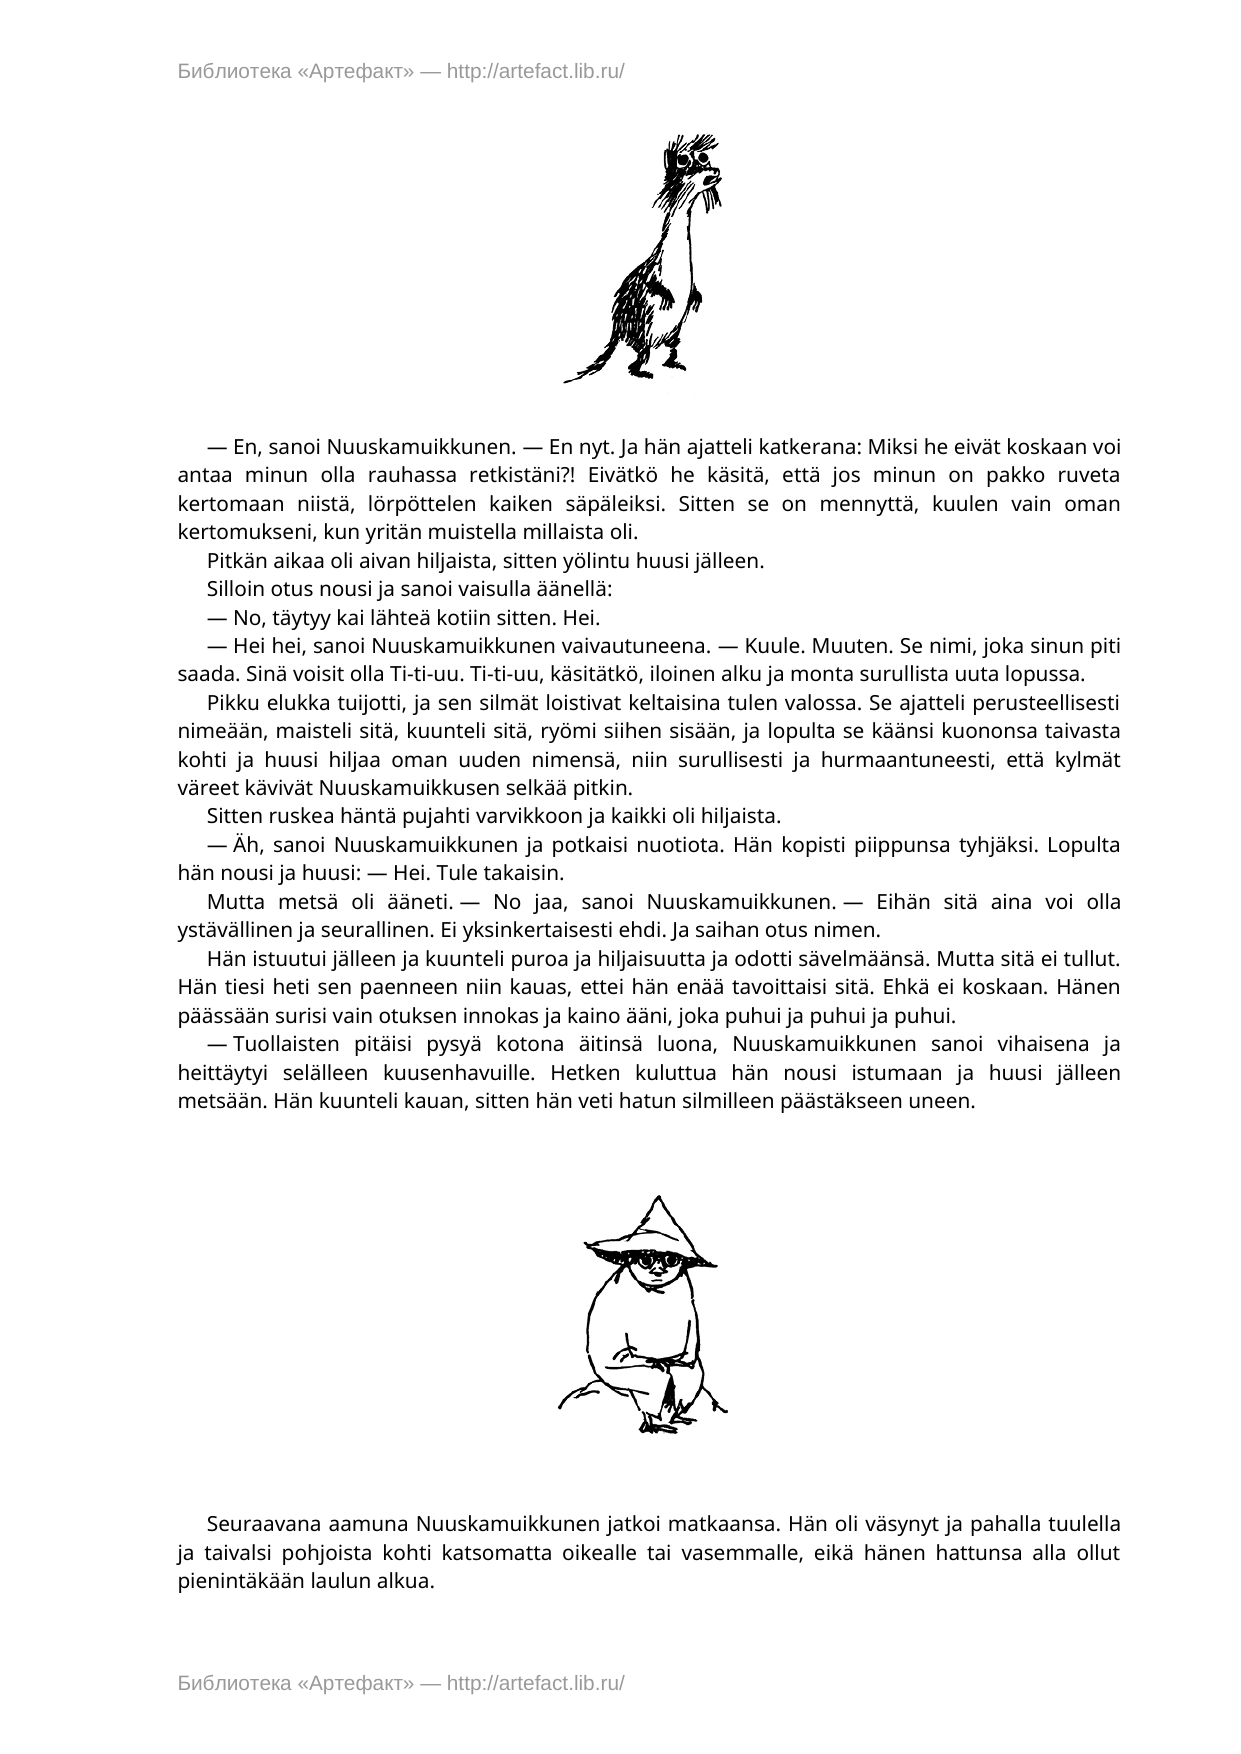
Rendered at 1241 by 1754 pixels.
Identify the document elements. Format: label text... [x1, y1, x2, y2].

text Seuraavana aamuna Nuuskamuikkunen jatkoi matkaansa. Hän oli väsynyt ja pahalla tuulella ja taivalsi pohjoista kohti katsomatta oikealle tai vasemmalle, eikä hänen hattunsa alla ollut pienintäkään laulun alkua. [177, 1509, 1122, 1595]
text — Hei hei, sanoi Nuuskamuikkunen vaivautuneena. — Kuule. Muuten. Se nimi, joka sinun piti saada. Sinä voisit olla Ti-ti-uu. Ti-ti-uu, käsitätkö, iloinen alku ja monta surullista uuta lopussa. [177, 631, 1122, 688]
text Silloin otus nousi ja sanoi vaisulla äänellä: [177, 574, 1122, 603]
picture [548, 118, 751, 404]
text Sitten ruskea häntä pujahti varvikkoon ja kaikki oli hiljaista. [177, 802, 1122, 830]
picture [531, 1171, 769, 1453]
text — Tuollaisten pitäisi pysyä kotona äitinsä luona, Nuuskamuikkunen sanoi vihaisena ja heittäytyi selälleen kuusenhavuille. Hetken kuluttua hän nousi istumaan ja huusi jälleen metsään. Hän kuunteli kauan, sitten hän veti hatun silmilleen päästäkseen uneen. [177, 1029, 1122, 1114]
text Pitkän aikaa oli aivan hiljaista, sitten yölintu huusi jälleen. [177, 546, 1122, 574]
text — No, täytyy kai lähteä kotiin sitten. Hei. [177, 603, 1122, 631]
text Hän istuutui jälleen ja kuunteli puroa ja hiljaisuutta ja odotti sävelmäänsä. Mutta sitä ei tullut. Hän tiesi heti sen paenneen niin kauas, ettei hän enää tavoittaisi sitä. Ehkä ei koskaan. Hänen päässään surisi vain otuksen innokas ja kaino ääni, joka puhui ja puhui ja puhui. [177, 944, 1122, 1029]
text — En, sanoi Nuuskamuikkunen. — En nyt. Ja hän ajatteli katkerana: Miksi he eivät koskaan voi antaa minun olla rauhassa retkistäni?! Eivätkö he käsitä, että jos minun on pakko ruveta kertomaan niistä, lörpöttelen kaiken säpäleiksi. Sitten se on mennyttä, kuulen vain oman kertomukseni, kun yritän muistella millaista oli. [177, 432, 1122, 546]
text — Äh, sanoi Nuuskamuikkunen ja potkaisi nuotiota. Hän kopisti piippunsa tyhjäksi. Lopulta hän nousi ja huusi: — Hei. Tule takaisin. [177, 830, 1122, 887]
text Mutta metsä oli ääneti. — No jaa, sanoi Nuuskamuikkunen. — Eihän sitä aina voi olla ystävällinen ja seurallinen. Ei yksinkertaisesti ehdi. Ja saihan otus nimen. [177, 887, 1122, 944]
text Pikku elukka tuijotti, ja sen silmät loistivat keltaisina tulen valossa. Se ajatteli perusteellisesti nimeään, maisteli sitä, kuunteli sitä, ryömi siihen sisään, ja lopulta se käänsi kuononsa taivasta kohti ja huusi hiljaa oman uuden nimensä, niin surullisesti ja hurmaantuneesti, että kylmät väreet kävivät Nuuskamuikkusen selkää pitkin. [177, 688, 1122, 802]
